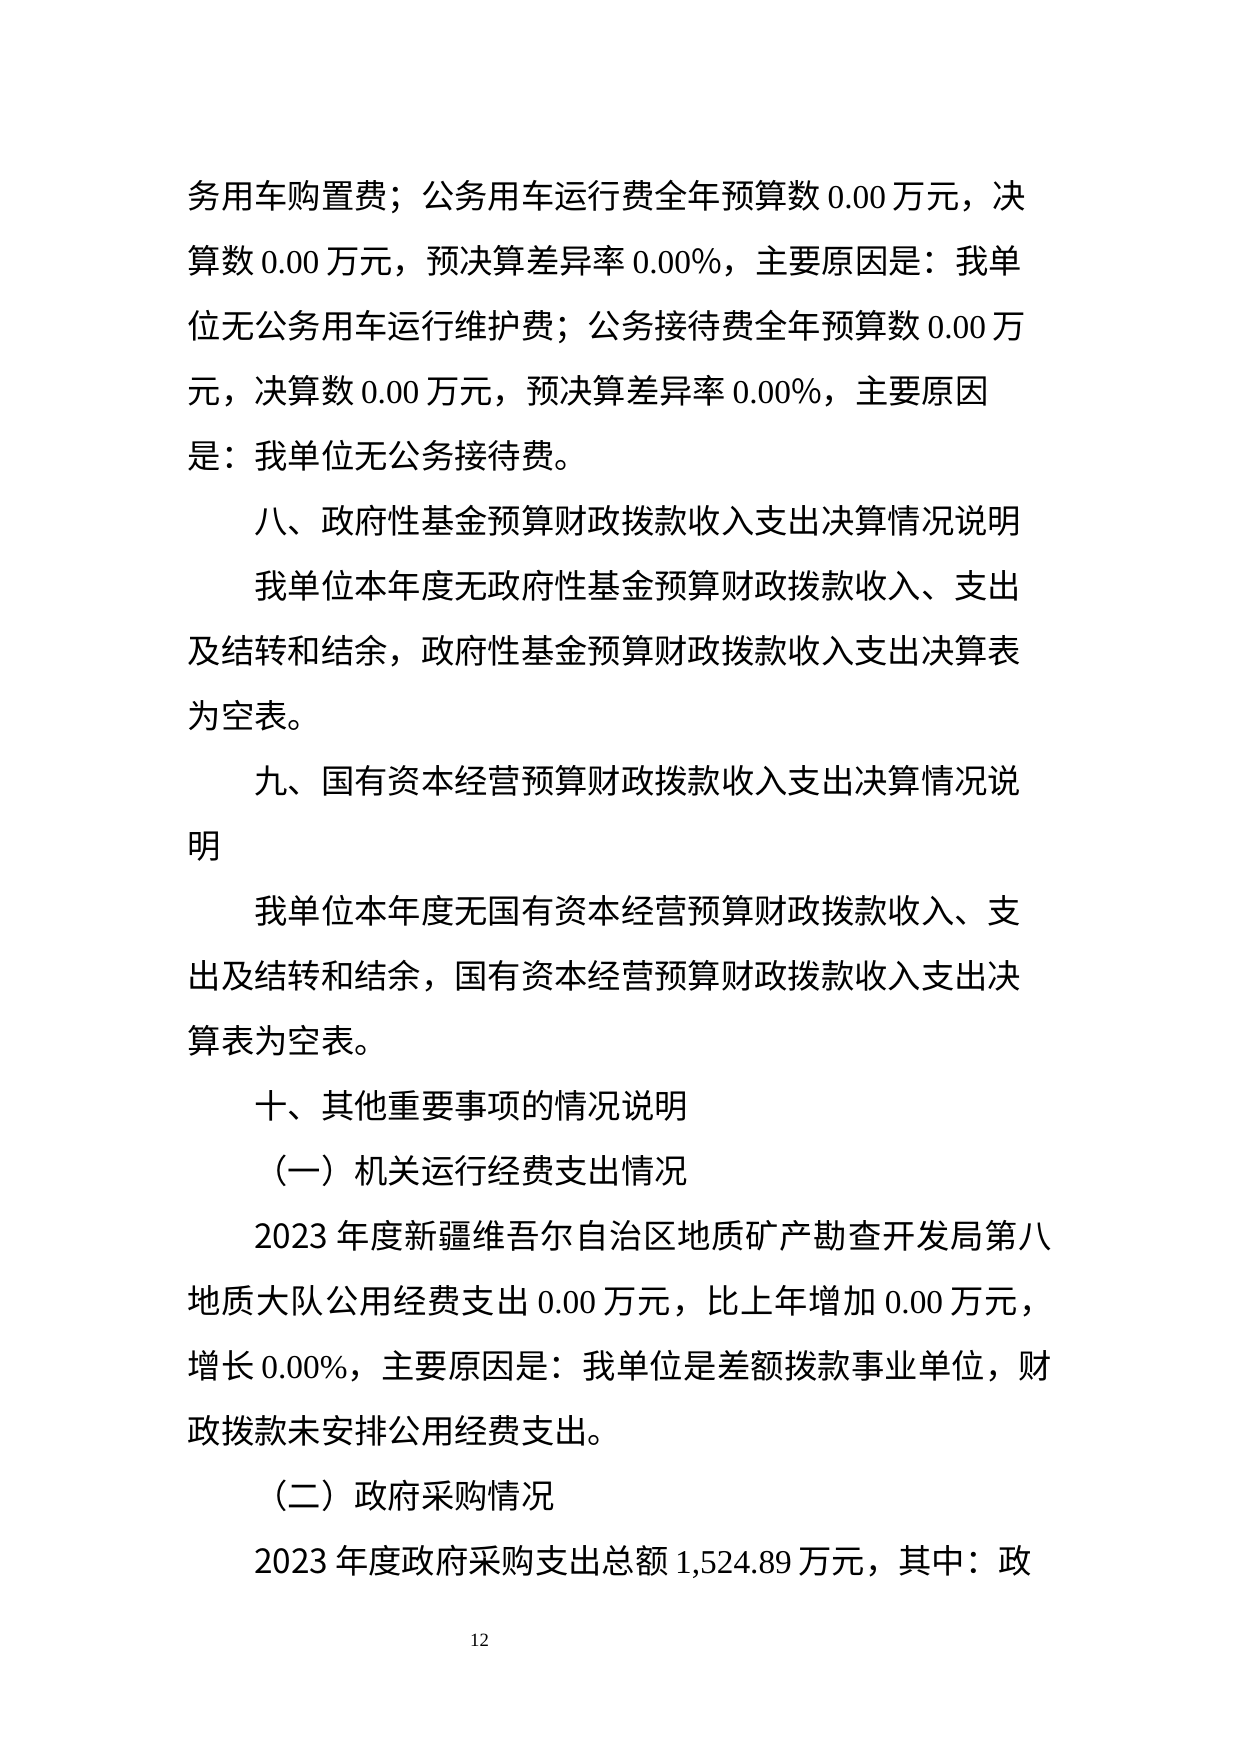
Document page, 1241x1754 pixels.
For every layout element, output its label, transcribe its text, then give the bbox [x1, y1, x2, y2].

text 十、其他重要事项的情况说明 [187, 1072, 1053, 1137]
list 我单位本年度无政府性基金预算财政拨款收入、支出及结转和结余，政府性基金预算财政拨款收入支出决算表为空表。 [187, 552, 1053, 747]
text 八、政府性基金预算财政拨款收入支出决算情况说明 [187, 487, 1053, 552]
list 我单位本年度无国有资本经营预算财政拨款收入、支出及结转和结余，国有资本经营预算财政拨款收入支出决算表为空表。 [187, 877, 1053, 1072]
text （一）机关运行经费支出情况 [187, 1137, 1053, 1202]
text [187, 162, 1053, 487]
text 2023年度新疆维吾尔自治区地质矿产勘查开发局第八地质大队公用经费支出0.00万元，比上年增加0.00万元，增长0.00%，主要原因是：我单位是差额拨款事业单位，财政拨款未安排公用经费支出。 [187, 1202, 1053, 1462]
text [187, 1527, 1053, 1592]
text （二）政府采购情况 [187, 1462, 1053, 1527]
text 九、国有资本经营预算财政拨款收入支出决算情况说明 [187, 747, 1053, 877]
